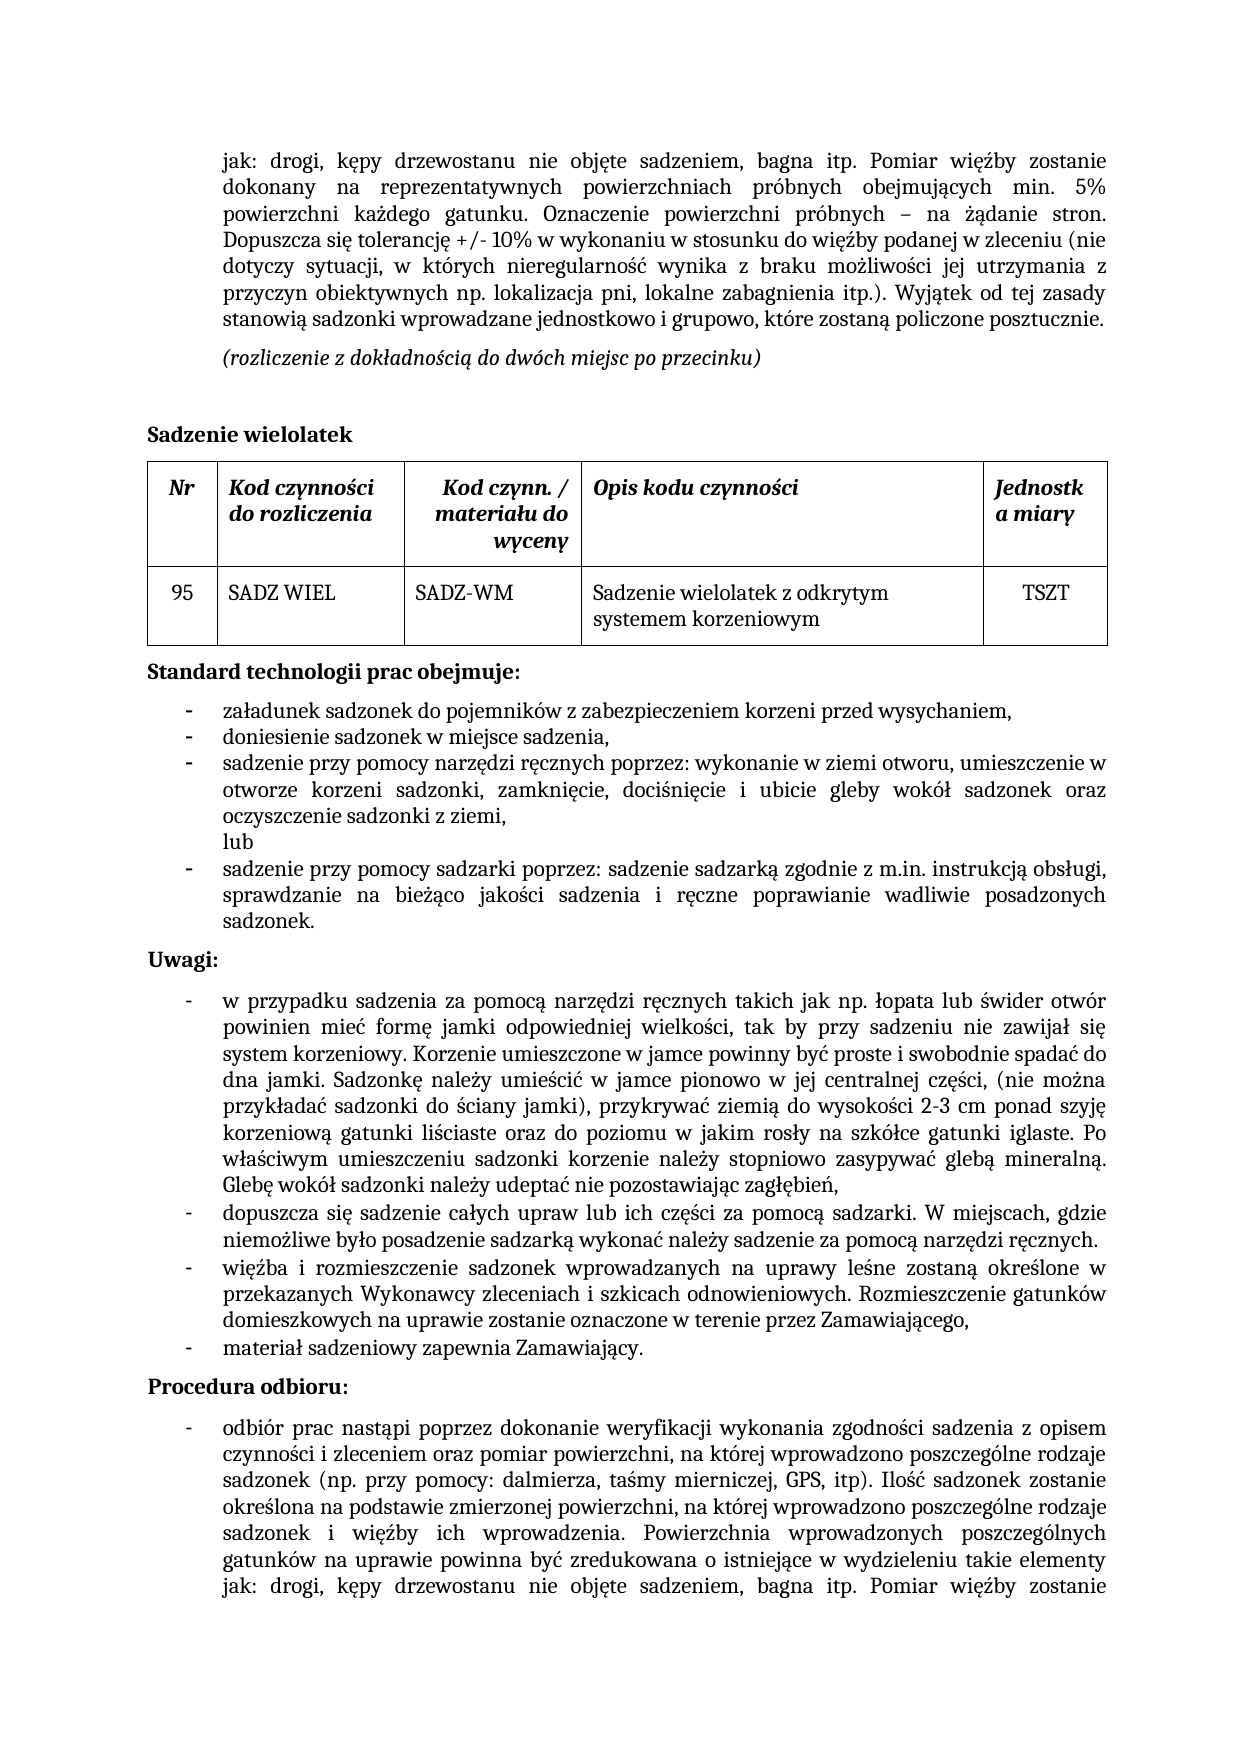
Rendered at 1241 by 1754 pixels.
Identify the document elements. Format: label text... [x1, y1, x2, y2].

list w przypadku sadzenia za pomocą narzędzi ręcznych takich jak np. łopata lub świder otwór powinien mieć formę jamki odpowiedniej wielkości, tak by przy sadzeniu nie zawijał się system korzeniowy. Korzenie umieszczone w jamce powinny być proste i swobodnie spadać do dna jamki. Sadzonkę należy umieścić w jamce pionowo w jej centralnej części, (nie można przykładać sadzonki do ściany jamki), przykrywać ziemią do wysokości 2-3 cm ponad szyję korzeniową gatunki liściaste oraz do poziomu w jakim rosły na szkółce gatunki iglaste. Po właściwym umieszczeniu sadzonki korzenie należy stopniowo zasypywać glebą mineralną. Glebę wokół sadzonki należy udeptać nie pozostawiając zagłębień, [185, 986, 1107, 1198]
list dopuszcza się sadzenie całych upraw lub ich części za pomocą sadzarki. W miejscach, gdzie niemożliwe było posadzenie sadzarką wykonać należy sadzenie za pomocą narzędzi ręcznych. [185, 1198, 1107, 1253]
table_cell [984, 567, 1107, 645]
list załadunek sadzonek do pojemników z zabezpieczeniem korzeni przed wysychaniem, [185, 697, 1107, 724]
list doniesienie sadzonek w miejsce sadzenia, [185, 724, 1107, 750]
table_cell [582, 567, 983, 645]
text Procedura odbioru: [148, 1374, 1107, 1400]
list materiał sadzeniowy zapewnia Zamawiający. [185, 1333, 1107, 1362]
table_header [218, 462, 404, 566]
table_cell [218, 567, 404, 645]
list sadzenie przy pomocy sadzarki poprzez: sadzenie sadzarką zgodnie z m.in. instrukcją obsługi, sprawdzanie na bieżąco jakości sadzenia i ręczne poprawianie wadliwie posadzonych sadzonek. [185, 856, 1107, 934]
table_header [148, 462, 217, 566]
text Sadzenie wielolatek [148, 422, 1107, 449]
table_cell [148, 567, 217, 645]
list lub [223, 829, 1107, 856]
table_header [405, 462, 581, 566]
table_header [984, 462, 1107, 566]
list sadzenie przy pomocy narzędzi ręcznych poprzez: wykonanie w ziemi otworu, umieszczenie w otworze korzeni sadzonki, zamknięcie, dociśnięcie i ubicie gleby wokół sadzonek oraz oczyszczenie sadzonki z ziemi, [185, 750, 1107, 829]
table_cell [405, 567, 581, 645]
text Standard technologii prac obejmuje: [148, 658, 1107, 685]
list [185, 1413, 1107, 1599]
text (rozliczenie z dokładnością do dwóch miejsc po przecinku) [148, 344, 1107, 371]
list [185, 148, 1107, 332]
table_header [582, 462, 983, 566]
text Uwagi: [148, 947, 1107, 973]
list więźba i rozmieszczenie sadzonek wprowadzanych na uprawy leśne zostaną określone w przekazanych Wykonawcy zleceniach i szkicach odnowieniowych. Rozmieszczenie gatunków domieszkowych na uprawie zostanie oznaczone w terenie przez Zamawiającego, [185, 1253, 1107, 1333]
